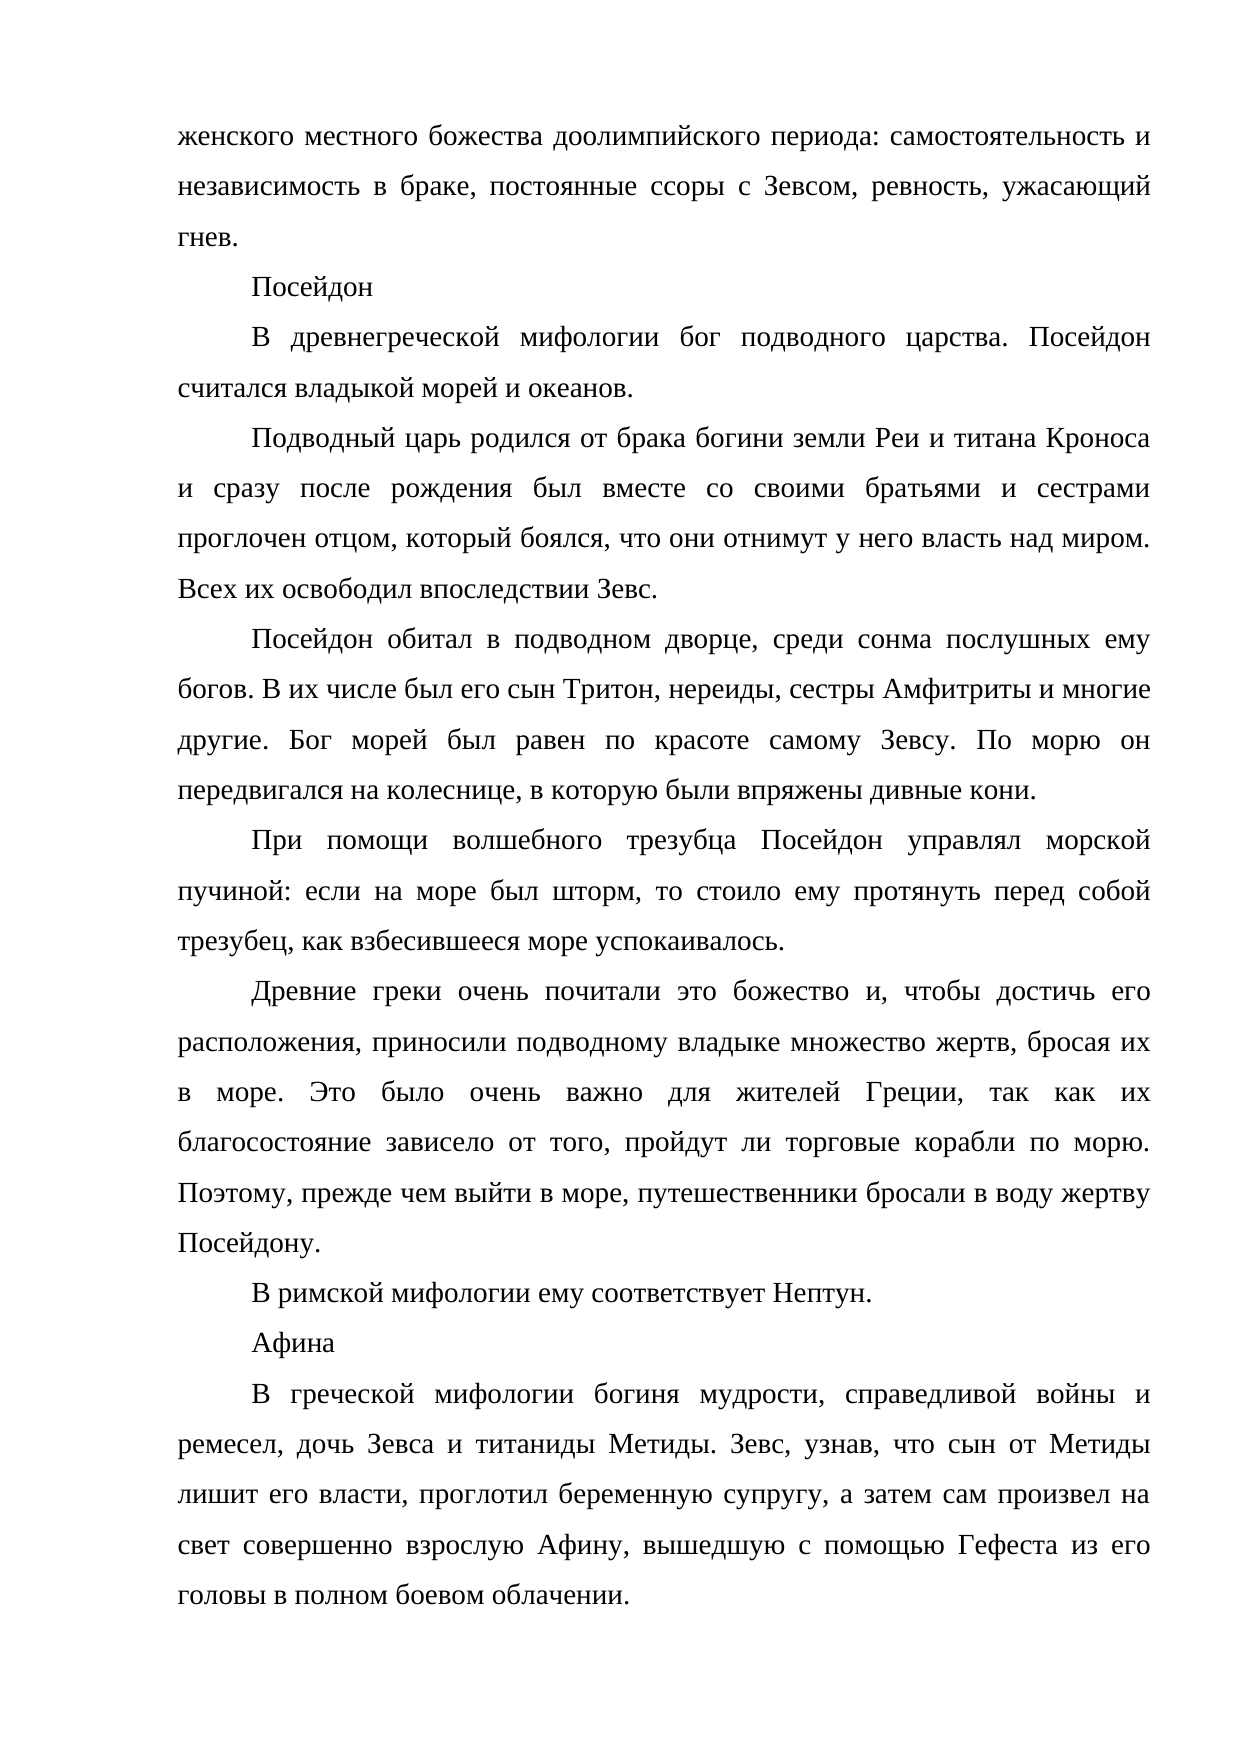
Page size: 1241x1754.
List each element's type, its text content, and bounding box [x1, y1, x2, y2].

subtitle Посейдон [177, 269, 1152, 303]
text В греческой мифологии богиня мудрости, справедливой войны и ремесел, дочь Зевса и титаниды Метиды. Зевс, узнав, что сын от Метиды лишит его власти, проглотил беременную супругу, а затем сам произвел на свет совершенно взрослую Афину, вышедшую с помощью Гефеста из его головы в полном боевом облачении. [177, 1376, 1152, 1611]
text В древнегреческой мифологии бог подводного царства. Посейдон считался владыкой морей и океанов. [177, 319, 1152, 403]
text При помощи волшебного трезубца Посейдон управлял морской пучиной: если на море был шторм, то стоило ему протянуть перед собой трезубец, как взбесившееся море успокаивалось. [177, 822, 1152, 957]
text В римской мифологии ему соответствует Нептун. [177, 1275, 1152, 1309]
text Подводный царь родился от брака богини земли Реи и титана Кроноса и сразу после рождения был вместе со своими братьями и сестрами проглочен отцом, который боялся, что они отнимут у него власть над миром. Всех их освободил впоследствии Зевс. [177, 420, 1152, 604]
text Древние греки очень почитали это божество и, чтобы достичь его расположения, приносили подводному владыке множество жертв, бросая их в море. Это было очень важно для жителей Греции, так как их благосостояние зависело от того, пройдут ли торговые корабли по морю. Поэтому, прежде чем выйти в море, путешественники бросали в воду жертву Посейдону. [177, 973, 1152, 1258]
text Афина [177, 1326, 1152, 1359]
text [177, 118, 1152, 252]
text Посейдон обитал в подводном дворце, среди сонма послушных ему богов. В их числе был его сын Тритон, нереиды, сестры Амфитриты и многие другие. Бог морей был равен по красоте самому Зевсу. По морю он передвигался на колеснице, в которую были впряжены дивные кони. [177, 621, 1152, 806]
